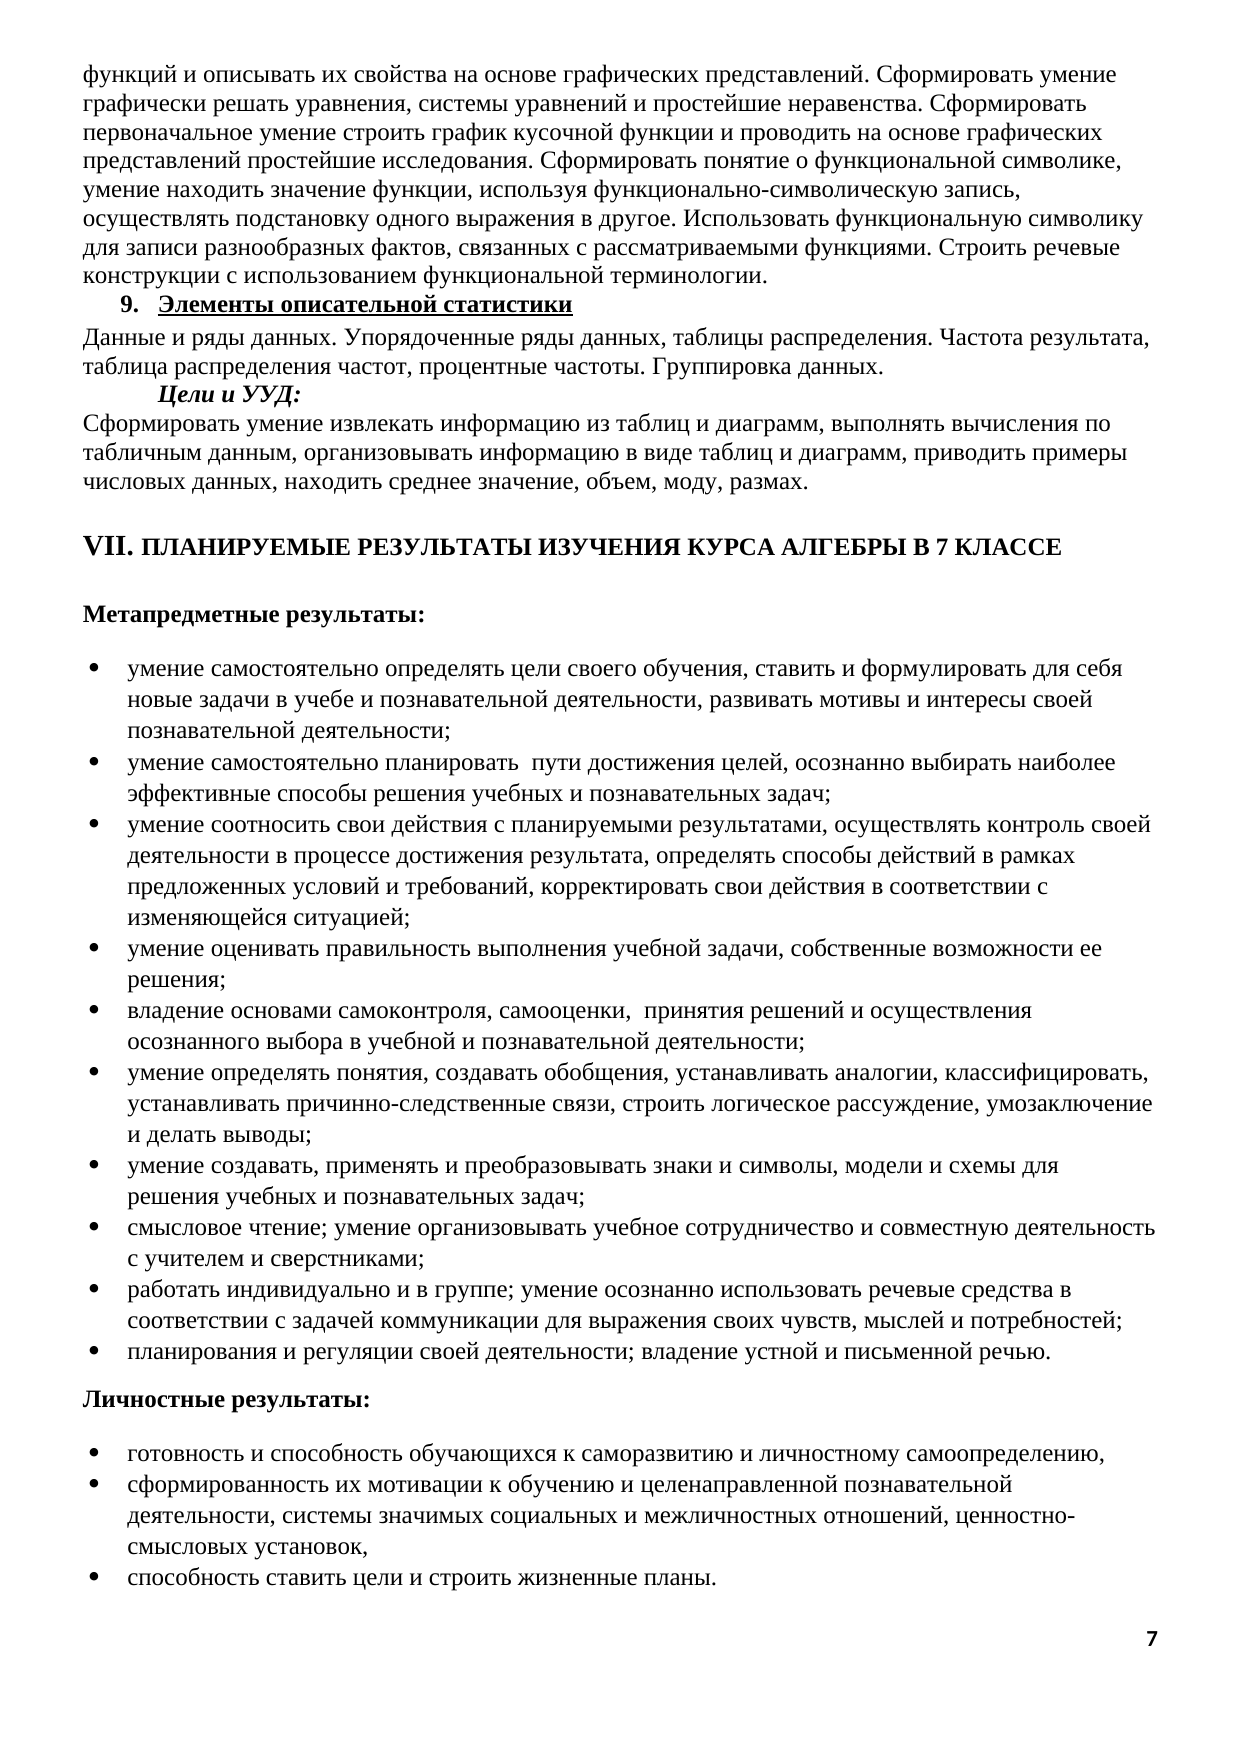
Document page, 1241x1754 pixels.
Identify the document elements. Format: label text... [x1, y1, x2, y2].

list умение оценивать правильность выполнения учебной задачи, собственные возможности ее решения; [89, 933, 1157, 993]
list планирования и регуляции своей деятельности; владение устной и письменной речью. [89, 1336, 1157, 1365]
list работать индивидуально и в группе; умение осознанно использовать речевые средства в соответствии с задачей коммуникации для выражения своих чувств, мыслей и потребностей; [89, 1274, 1157, 1334]
list смысловое чтение; умение организовывать учебное сотрудничество и совместную деятельность с учителем и сверстниками; [89, 1212, 1157, 1272]
list умение самостоятельно определять цели своего обучения, ставить и формулировать для себя новые задачи в учебе и познавательной деятельности, развивать мотивы и интересы своей познавательной деятельности; [89, 653, 1157, 744]
list готовность и способность обучающихся к саморазвитию и личностному самоопределению, [89, 1438, 1157, 1467]
list способность ставить цели и строить жизненные планы. [89, 1562, 1157, 1591]
list Данные и ряды данных. Упорядоченные ряды данных, таблицы распределения. Частота результата, таблица распределения частот, процентные частоты. Группировка данных. [83, 322, 1157, 379]
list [83, 59, 1157, 289]
list Сформировать умение извлекать информацию из таблиц и диаграмм, выполнять вычисления по табличным данным, организовывать информацию в виде таблиц и диаграмм, приводить примеры числовых данных, находить среднее значение, объем, моду, размах. [83, 408, 1157, 494]
list умение самостоятельно планировать пути достижения целей, осознанно выбирать наиболее эффективные способы решения учебных и познавательных задач; [89, 747, 1157, 806]
list VII. ПЛАНИРУЕМЫЕ РЕЗУЛЬТАТЫ ИЗУЧЕНИЯ КУРСА АЛГЕБРЫ В 7 КЛАССЕ [83, 528, 1157, 561]
list умение создавать, применять и преобразовывать знаки и символы, модели и схемы для решения учебных и познавательных задач; [89, 1150, 1157, 1210]
list Элементы описательной статистики [120, 289, 1157, 318]
list владение основами самоконтроля, самооценки, принятия решений и осуществления осознанного выбора в учебной и познавательной деятельности; [89, 995, 1157, 1055]
text Метапредметные результаты: [83, 599, 1157, 628]
list умение определять понятия, создавать обобщения, устанавливать аналогии, классифицировать, устанавливать причинно-следственные связи, строить логическое рассуждение, умозаключение и делать выводы; [89, 1057, 1157, 1148]
list Цели и УУД: [158, 379, 1157, 408]
list сформированность их мотивации к обучению и целенаправленной познавательной деятельности, системы значимых социальных и межличностных отношений, ценностно-смысловых установок, [89, 1469, 1157, 1560]
text Личностные результаты: [83, 1384, 1157, 1413]
list умение соотносить свои действия с планируемыми результатами, осуществлять контроль своей деятельности в процессе достижения результата, определять способы действий в рамках предложенных условий и требований, корректировать свои действия в соответствии с изменяющейся ситуацией; [89, 809, 1157, 931]
